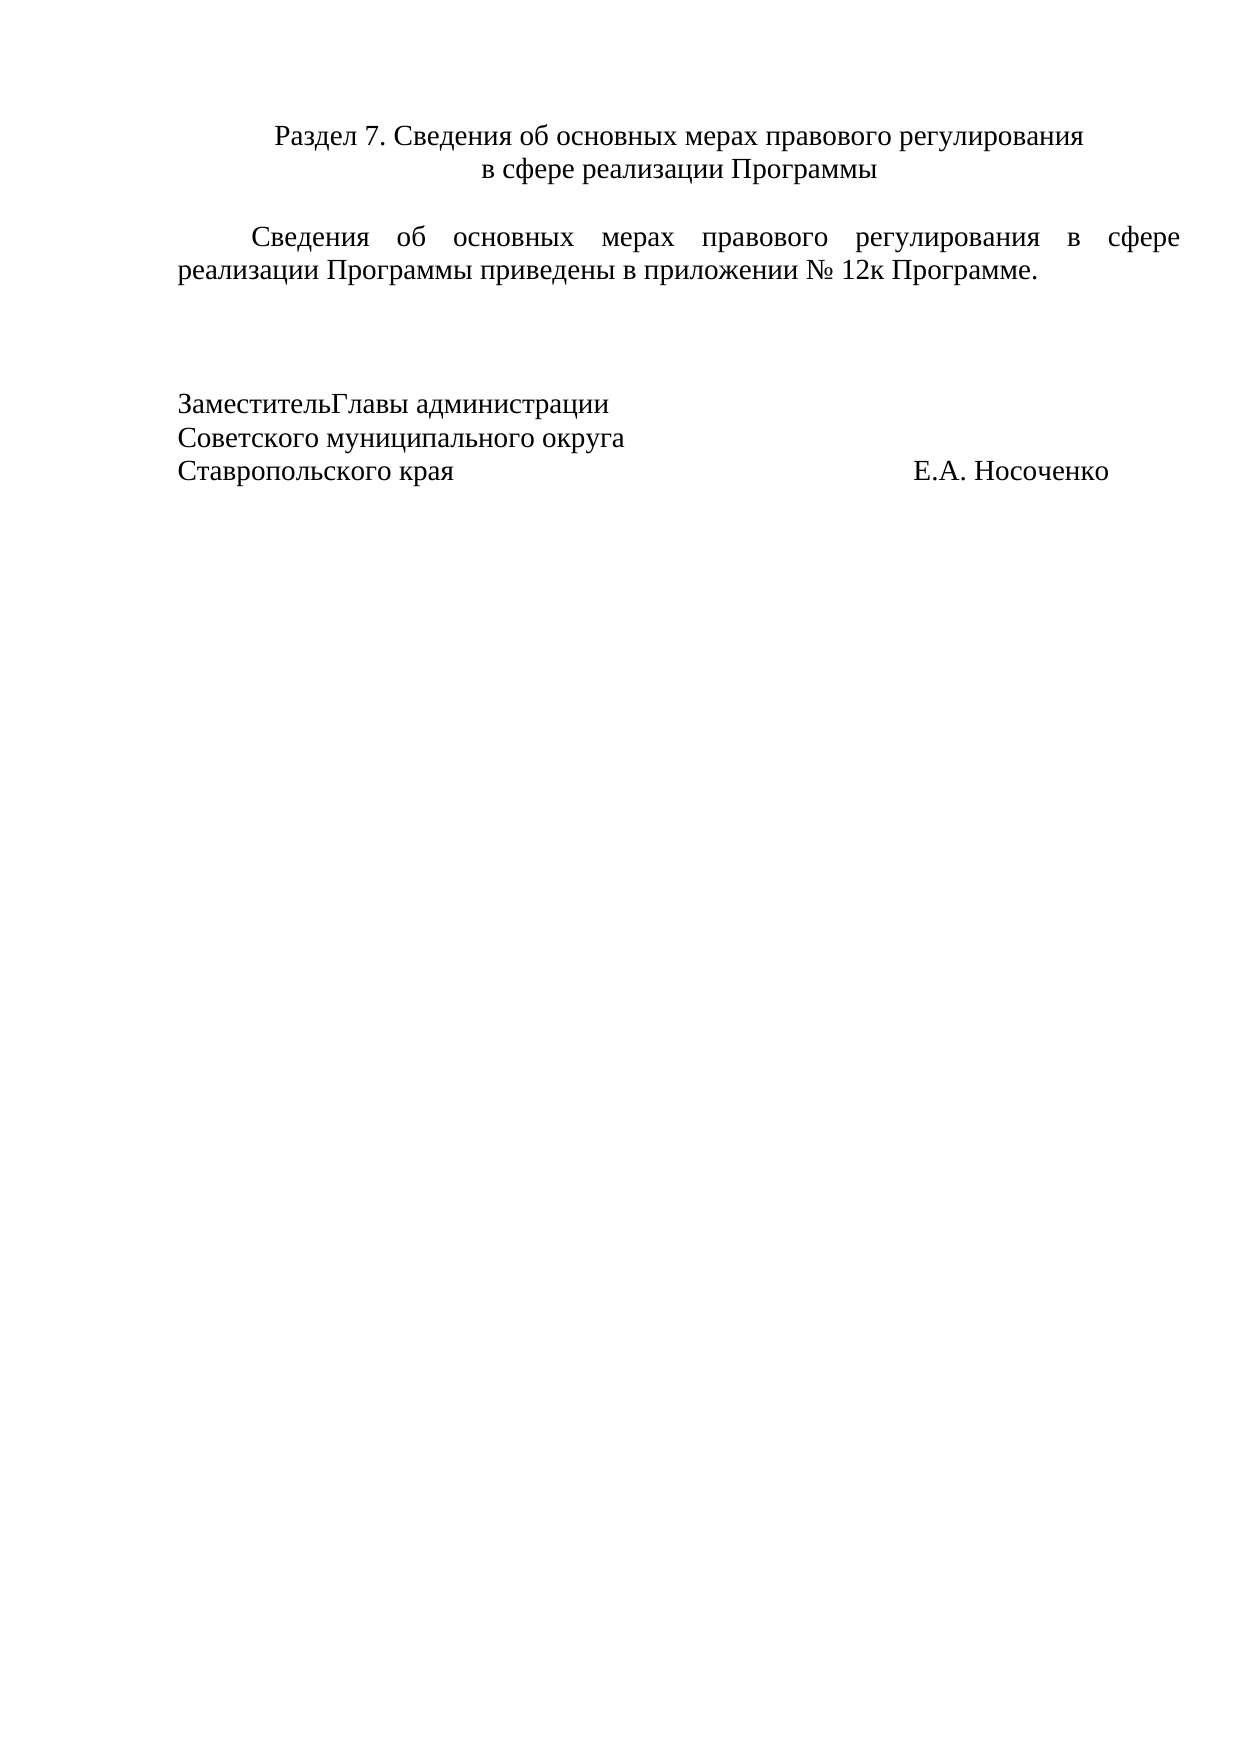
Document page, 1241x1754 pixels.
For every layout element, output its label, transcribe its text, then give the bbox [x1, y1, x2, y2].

text в сфере реализации Программы [177, 152, 1181, 185]
text ЗаместительГлавы администрации [177, 386, 1181, 420]
text Советского муниципального округа [177, 420, 1181, 453]
text Ставропольского края Е.А. Носоченко [177, 453, 1181, 487]
text Сведения об основных мерах правового регулирования в сфере реализации Программы приведены в приложении № 12к Программе. [177, 219, 1181, 286]
text Раздел 7. Сведения об основных мерах правового регулирования [177, 118, 1181, 152]
